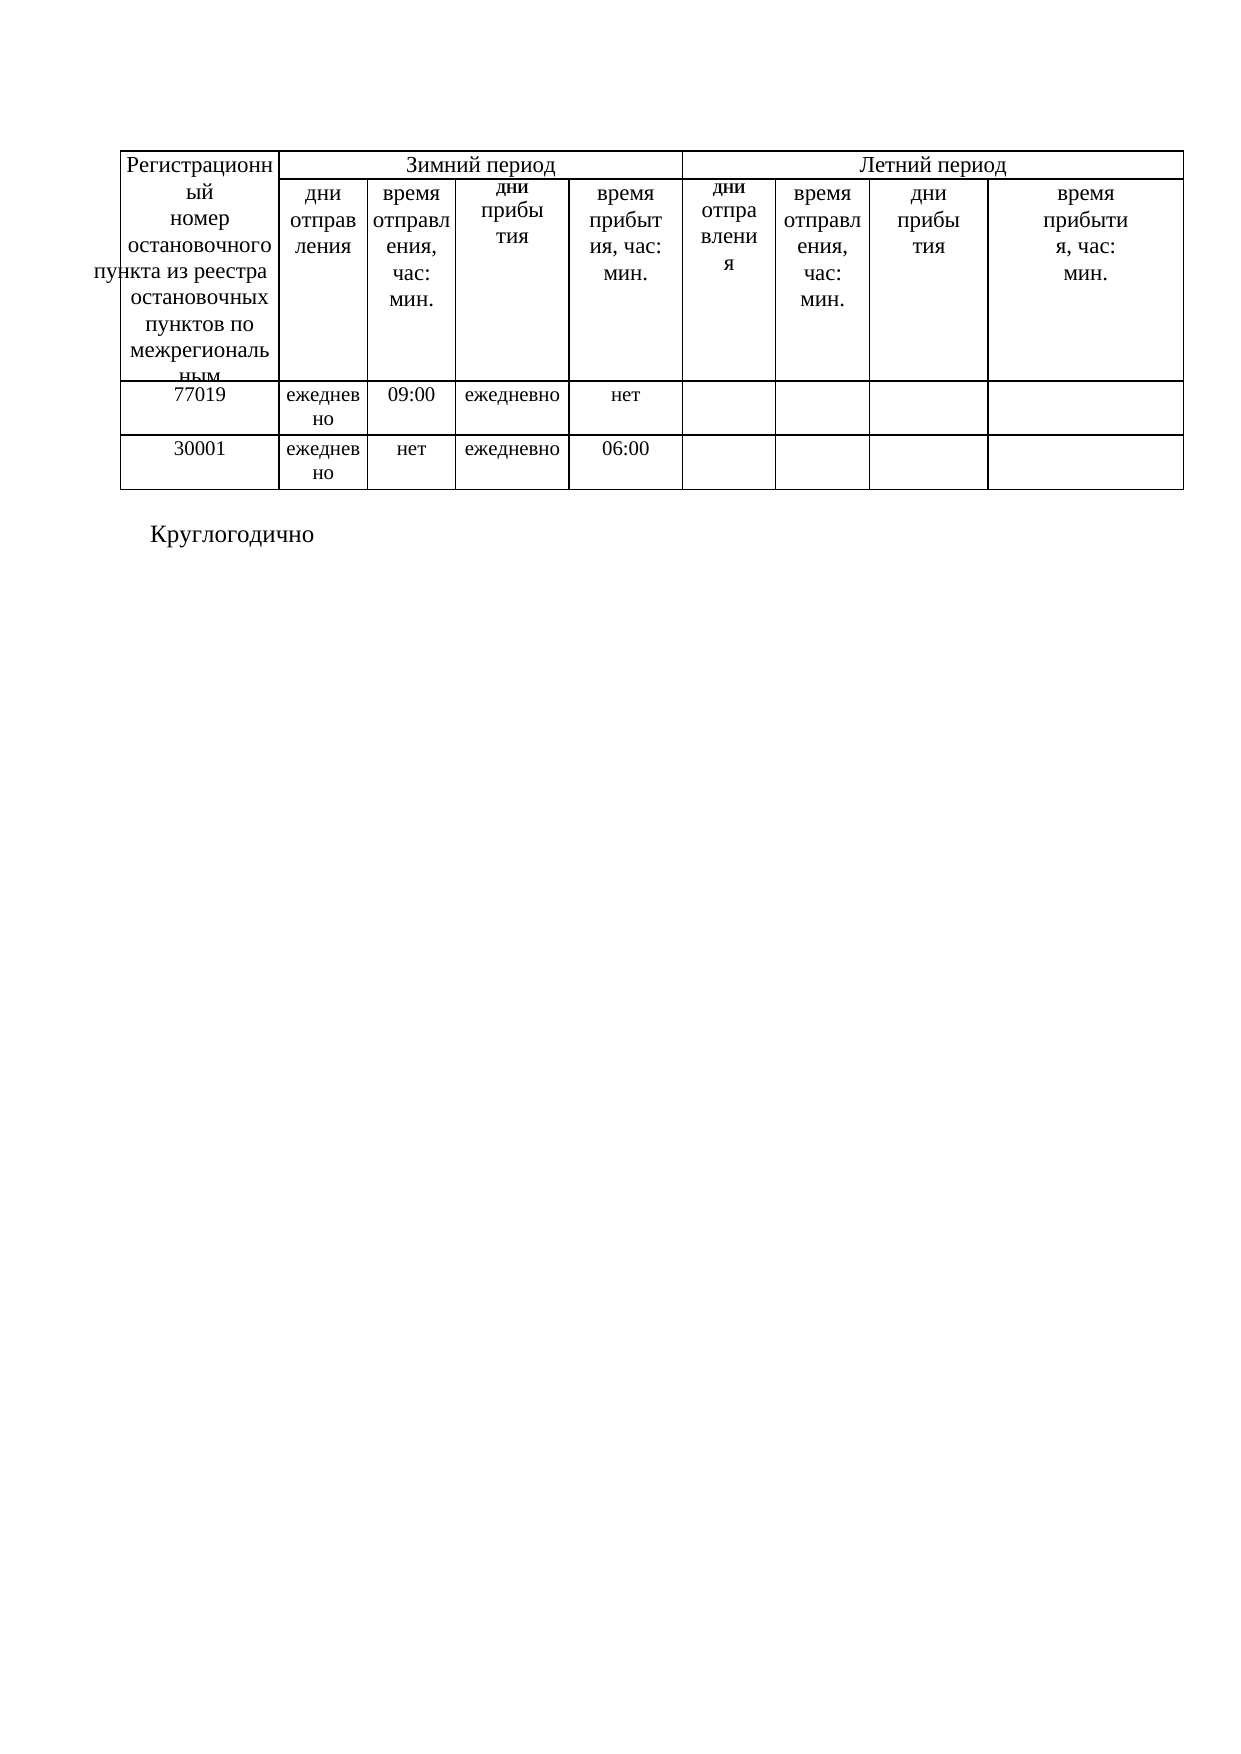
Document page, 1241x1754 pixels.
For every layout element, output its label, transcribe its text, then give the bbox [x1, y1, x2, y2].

table_cell [989, 382, 1183, 434]
table_cell [683, 382, 775, 434]
table_header Летний период [683, 152, 1183, 178]
table_cell [870, 382, 987, 434]
table_cell ежедневно [456, 436, 568, 489]
table_cell нет [368, 436, 455, 489]
table_header Зимний период [280, 152, 682, 178]
table_cell ДНИ прибы тия [456, 180, 568, 380]
table_cell время прибыт ия, час: мин. [570, 180, 682, 380]
table_cell ежедневно [456, 382, 568, 434]
table_cell ДНИ отпра влени я [683, 180, 775, 380]
table_cell время отправл ения, час: мин. [368, 180, 455, 380]
table_cell [776, 382, 869, 434]
table_cell 30001 [121, 436, 278, 489]
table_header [121, 152, 278, 380]
table_cell время прибыти я, час: мин. [989, 180, 1183, 380]
table_cell время отправл ения, час: мин. [776, 180, 869, 380]
table_cell [776, 436, 869, 489]
table_cell [870, 436, 987, 489]
table_cell 09:00 [368, 382, 455, 434]
table_cell [683, 436, 775, 489]
text Круглогодично [150, 519, 1090, 548]
table_cell ежедневно [280, 436, 367, 489]
table_cell дни отправ ления [280, 180, 367, 380]
table_cell дни прибы тия [870, 180, 987, 380]
table_cell 77019 [121, 382, 278, 434]
table_cell [989, 436, 1183, 489]
table_cell ежедневно [280, 382, 367, 434]
table_cell нет [570, 382, 682, 434]
table_cell 06:00 [570, 436, 682, 489]
